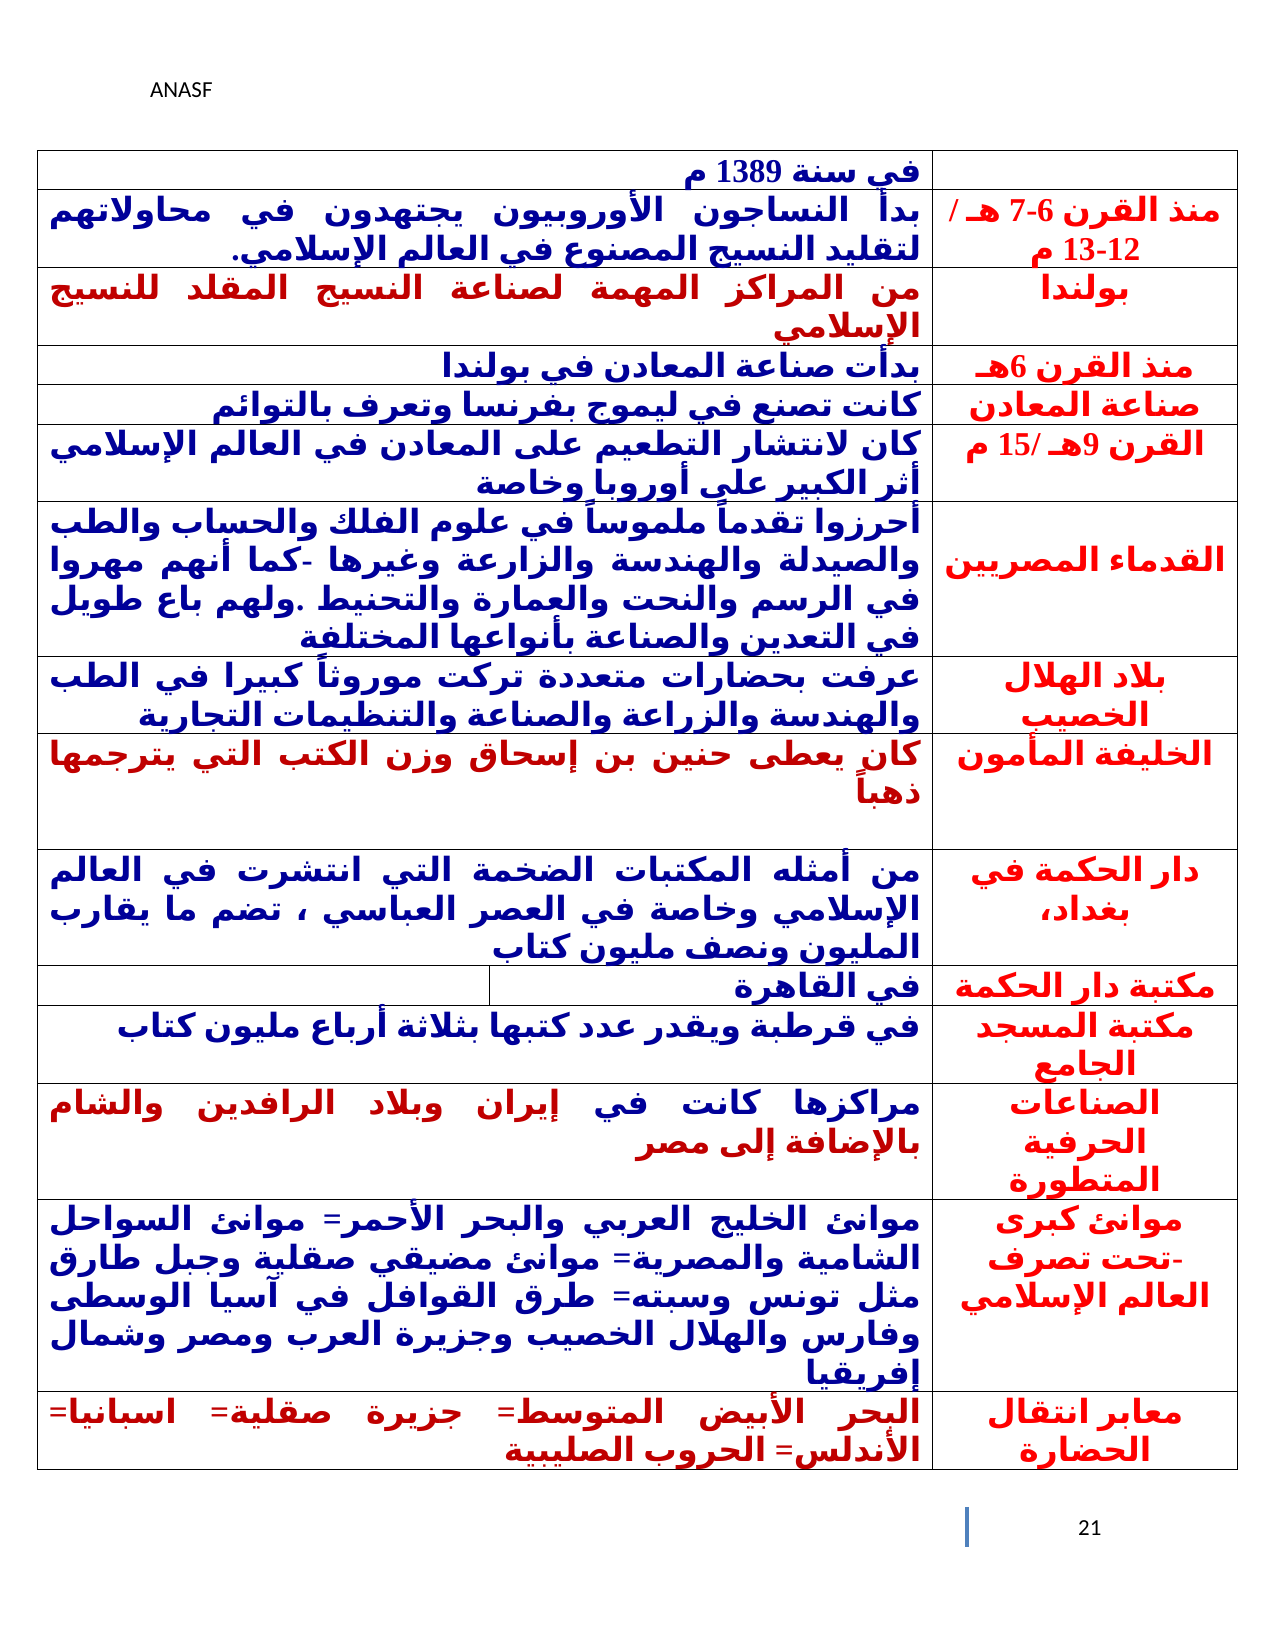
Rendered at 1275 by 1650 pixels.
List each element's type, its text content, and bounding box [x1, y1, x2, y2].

table_cell كان لانتشار التطعيم على المعادن في العالم الإسلامي أثر الكبير على أوروبا وخاصة [38, 425, 932, 501]
table_cell عرفت بحضارات متعددة تركت موروثاً كبيرا في الطب والهندسة والزراعة والصناعة والتنظيمات التجارية [38, 657, 932, 733]
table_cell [38, 1392, 932, 1469]
table_cell القرن 9هـ /15 م [933, 425, 1237, 501]
table_cell دار الحكمة في بغداد، [933, 850, 1237, 965]
table_cell من المراكز المهمة لصناعة النسيج المقلد للنسيج الإسلامي [38, 268, 932, 345]
table_cell بولندا [933, 268, 1237, 345]
table_cell موانئ كبرى -تحت تصرف العالم الإسلامي [933, 1200, 1237, 1391]
table_cell موانئ الخليج العربي والبحر الأحمر= موانئ السواحل الشامية والمصرية= موانئ مضيقي صقلية وجبل طارق مثل تونس وسبته= طرق القوافل في آسيا الوسطى وفارس والهلال الخصيب وجزيرة العرب ومصر وشمال إفريقيا [38, 1200, 932, 1391]
table_cell بلاد الهلال الخصيب [933, 657, 1237, 733]
table_cell كان يعطى حنين بن إسحاق وزن الكتب التي يترجمها ذهباً [38, 734, 932, 849]
table_cell مراكزها كانت في إيران وبلاد الرافدين والشام بالإضافة إلى مصر [38, 1084, 932, 1198]
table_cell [38, 151, 932, 189]
table_cell الخليفة المأمون [933, 734, 1237, 849]
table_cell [933, 1392, 1237, 1469]
table_cell أحرزوا تقدماً ملموساً في علوم الفلك والحساب والطب والصيدلة والهندسة والزارعة وغيرها -كما أنهم مهروا في الرسم والنحت والعمارة والتحنيط .ولهم باع طويل في التعدين والصناعة بأنواعها المختلفة [38, 502, 932, 656]
table_cell منذ القرن 6-7 هـ / 12-13 م [933, 190, 1237, 267]
table_cell مكتبة المسجد الجامع [933, 1006, 1237, 1082]
table_cell في القاهرة [490, 966, 932, 1005]
table_cell مكتبة دار الحكمة [933, 966, 1237, 1005]
table_cell كانت تصنع في ليموج بفرنسا وتعرف بالتوائم [38, 385, 932, 423]
table_cell القدماء المصريين [933, 502, 1237, 656]
table_cell بدأت صناعة المعادن في بولندا [38, 346, 932, 384]
table_cell من أمثله المكتبات الضخمة التي انتشرت في العالم الإسلامي وخاصة في العصر العباسي ، تضم ما يقارب المليون ونصف مليون كتاب [38, 850, 932, 965]
table_cell منذ القرن 6هـ [933, 346, 1237, 384]
table_cell بدأ النساجون الأوروبيون يجتهدون في محاولاتهم لتقليد النسيج المصنوع في العالم الإسلامي. [38, 190, 932, 267]
table_cell صناعة المعادن [933, 385, 1237, 423]
table_cell في قرطبة ويقدر عدد كتبها بثلاثة أرباع مليون كتاب [38, 1006, 932, 1082]
table_cell [38, 966, 489, 1005]
table_cell الصناعات الحرفية المتطورة [933, 1084, 1237, 1198]
